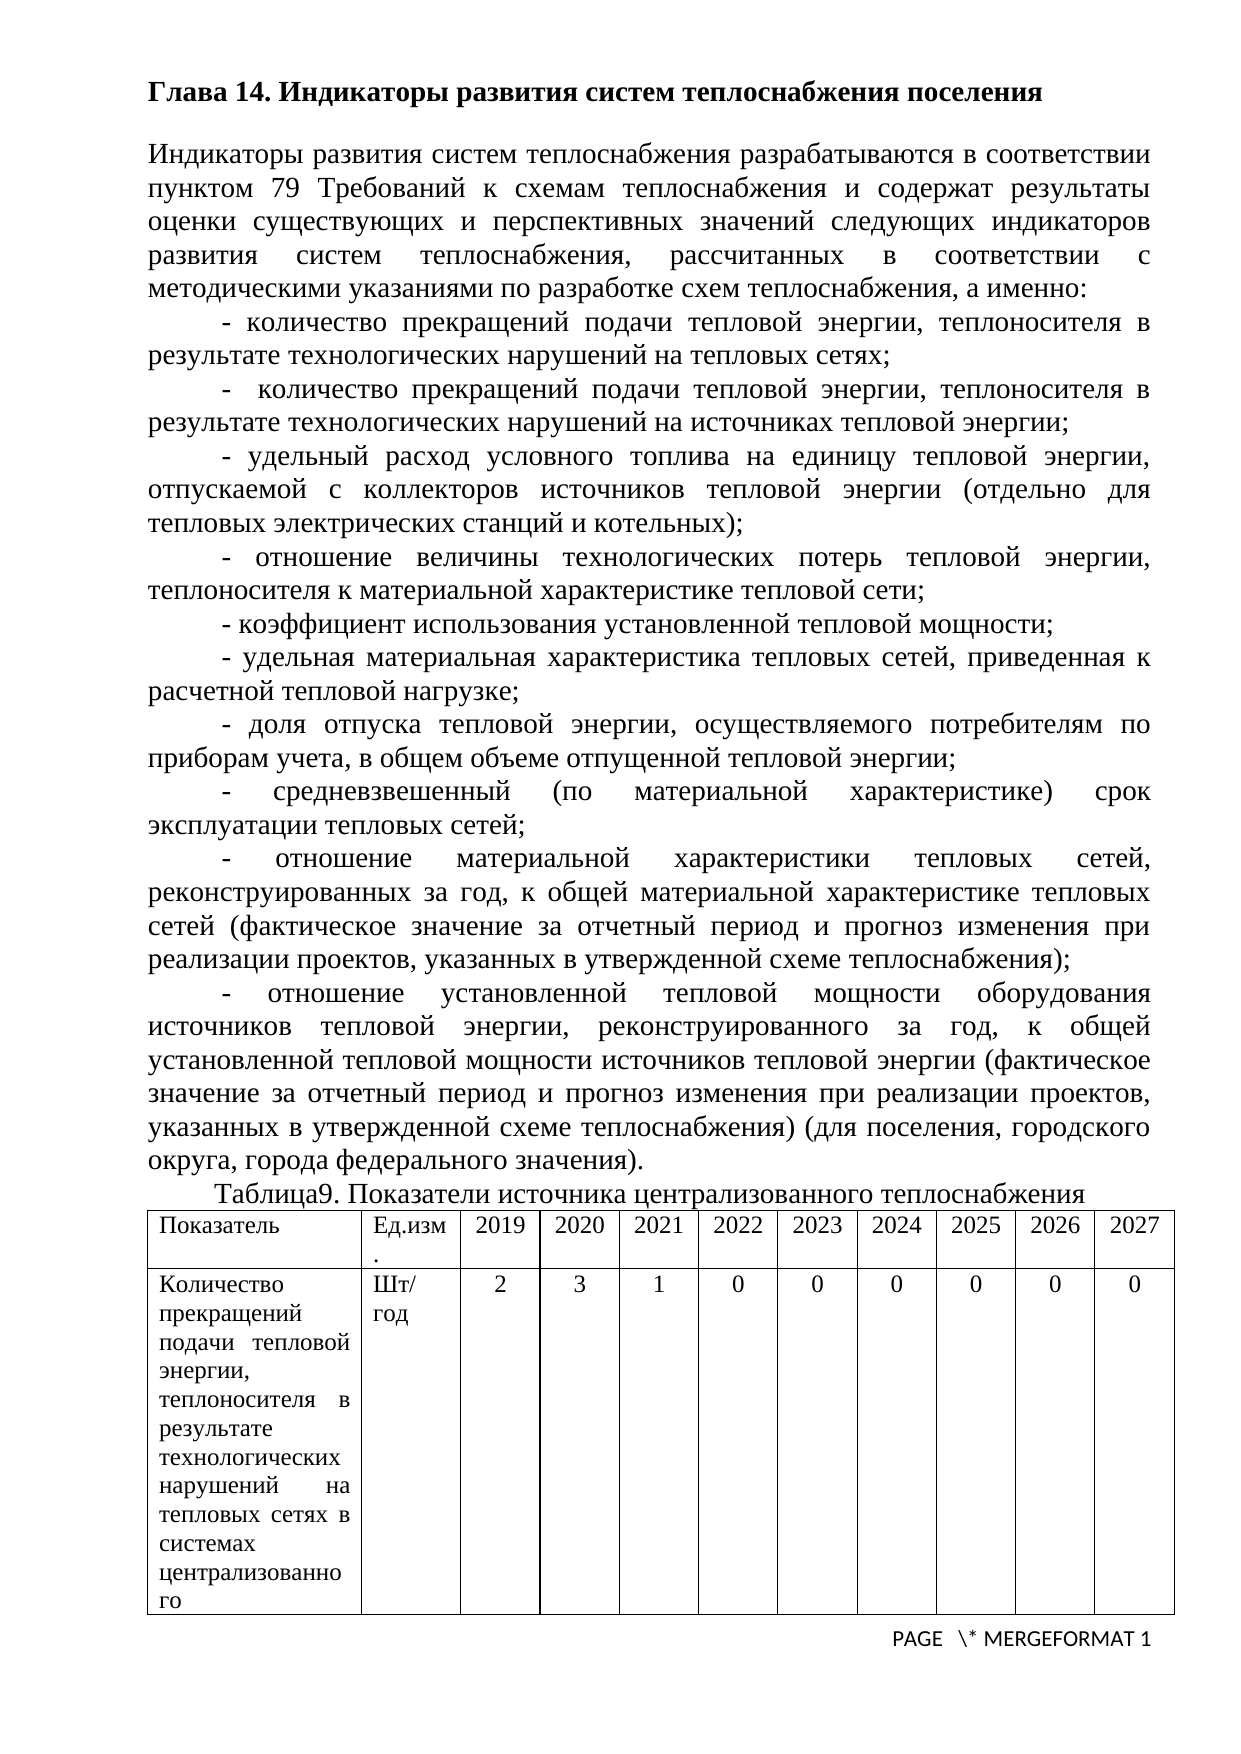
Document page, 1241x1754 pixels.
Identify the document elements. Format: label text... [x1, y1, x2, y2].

text - отношение материальной характеристики тепловых сетей, реконструированных за год, к общей материальной характеристике тепловых сетей (фактическое значение за отчетный период и прогноз изменения при реализации проектов, указанных в утвержденной схеме теплоснабжения); [148, 841, 1152, 975]
text - удельная материальная характеристика тепловых сетей, приведенная к расчетной тепловой нагрузке; [148, 639, 1152, 706]
table_header 2020 [541, 1211, 619, 1268]
text - отношение величины технологических потерь тепловой энергии, теплоносителя к материальной характеристике тепловой сети; [148, 539, 1152, 606]
table_cell 0 [699, 1269, 777, 1614]
text - количество прекращений подачи тепловой энергии, теплоносителя в результате технологических нарушений на тепловых сетях; [148, 304, 1152, 371]
table_header 2026 [1016, 1211, 1094, 1268]
table_cell 0 [937, 1269, 1015, 1614]
table_header Показатель [148, 1211, 361, 1268]
table_cell 0 [858, 1269, 936, 1614]
text - количество прекращений подачи тепловой энергии, теплоносителя в результате технологических нарушений на источниках тепловой энергии; [148, 371, 1152, 438]
table_header 2024 [858, 1211, 936, 1268]
text Глава 14. Индикаторы развития систем теплоснабжения поселения [148, 74, 1152, 107]
table_cell 3 [541, 1269, 619, 1614]
table_cell Шт/год [362, 1269, 460, 1614]
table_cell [148, 1269, 361, 1614]
table_header 2023 [778, 1211, 857, 1268]
table_header 2021 [620, 1211, 698, 1268]
table_header 2019 [461, 1211, 539, 1268]
text Таблица9. Показатели источника централизованного теплоснабжения [148, 1176, 1152, 1209]
text - доля отпуска тепловой энергии, осуществляемого потребителям по приборам учета, в общем объеме отпущенной тепловой энергии; [148, 706, 1152, 773]
table_header 2022 [699, 1211, 777, 1268]
text Индикаторы развития систем теплоснабжения разрабатываются в соответствии пунктом 79 Требований к схемам теплоснабжения и содержат результаты оценки существующих и перспективных значений следующих индикаторов развития систем теплоснабжения, рассчитанных в соответствии с методическими указаниями по разработке схем теплоснабжения, а именно: [148, 136, 1152, 304]
table_header 2025 [937, 1211, 1015, 1268]
table_cell 2 [461, 1269, 539, 1614]
table_cell 0 [1016, 1269, 1094, 1614]
table_header Ед.изм. [362, 1211, 460, 1268]
text - удельный расход условного топлива на единицу тепловой энергии, отпускаемой с коллекторов источников тепловой энергии (отдельно для тепловых электрических станций и котельных); [148, 438, 1152, 539]
table_cell 1 [620, 1269, 698, 1614]
text - средневзвешенный (по материальной характеристике) срок эксплуатации тепловых сетей; [148, 773, 1152, 841]
text - коэффициент использования установленной тепловой мощности; [148, 606, 1152, 639]
table_header 2027 [1095, 1211, 1174, 1268]
table_cell 0 [1095, 1269, 1174, 1614]
table_cell 0 [778, 1269, 857, 1614]
text - отношение установленной тепловой мощности оборудования источников тепловой энергии, реконструированного за год, к общей установленной тепловой мощности источников тепловой энергии (фактическое значение за отчетный период и прогноз изменения при реализации проектов, указанных в утвержденной схеме теплоснабжения) (для поселения, городского округа, города федерального значения). [148, 975, 1152, 1176]
